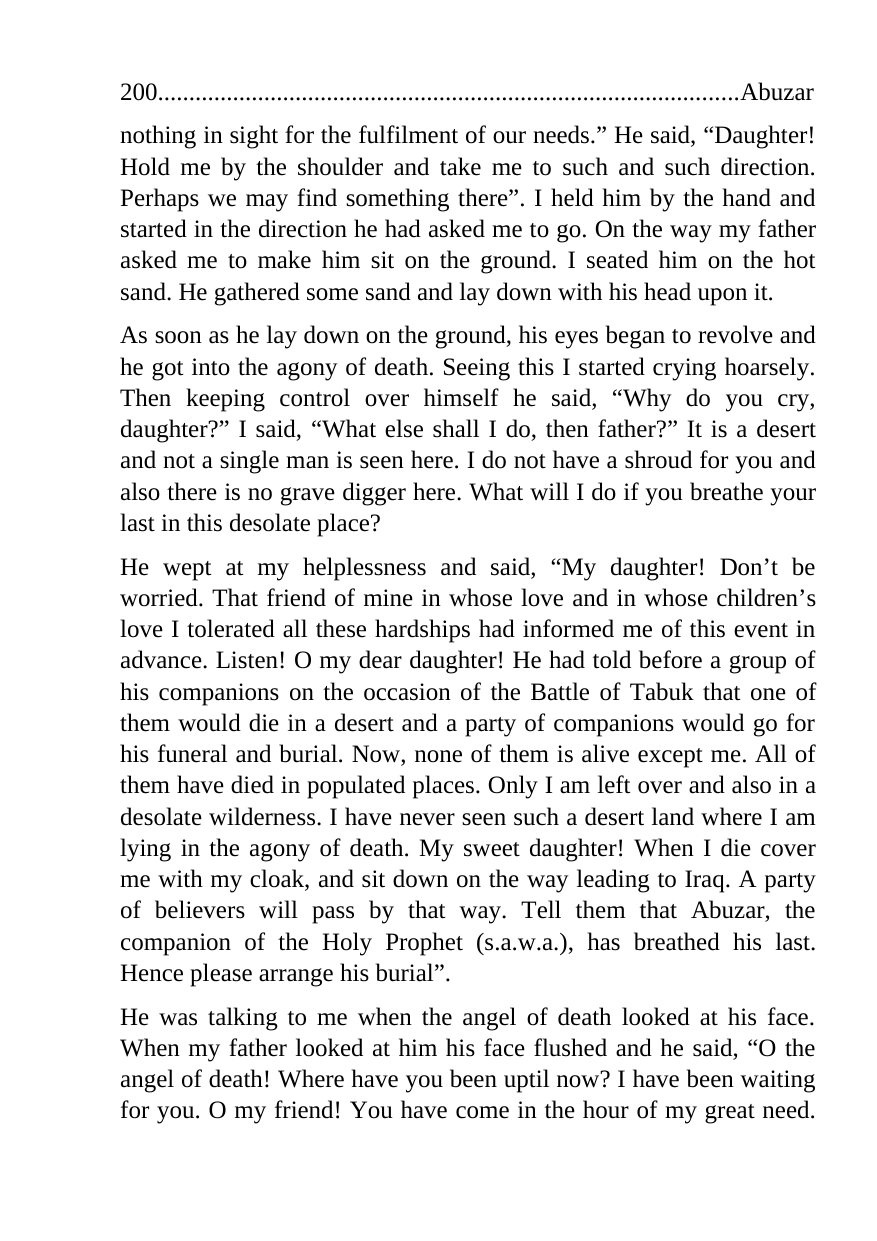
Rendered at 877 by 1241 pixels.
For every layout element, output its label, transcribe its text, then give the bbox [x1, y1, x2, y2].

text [120, 1000, 817, 1125]
text As soon as he lay down on the ground, his eyes began to revolve and he got into the agony of death. Seeing this I started crying hoarsely. Then keeping control over himself he said, “Why do you cry, daughter?” I said, “What else shall I do, then father?” It is a desert and not a single man is seen here. I do not have a shroud for you and also there is no grave digger here. What will I do if you breathe your last in this desolate place? [120, 319, 817, 537]
text He wept at my helplessness and said, “My daughter! Don’t be worried. That friend of mine in whose love and in whose children’s love I tolerated all these hardships had informed me of this event in advance. Listen! O my dear daughter! He had told before a group of his companions on the occasion of the Battle of Tabuk that one of them would die in a desert and a party of companions would go for his funeral and burial. Now, none of them is alive except me. All of them have died in populated places. Only I am left over and also in a desolate wilderness. I have never seen such a desert land where I am lying in the agony of death. My sweet daughter! When I die cover me with my cloak, and sit down on the way leading to Iraq. A party of believers will pass by that way. Tell them that Abuzar, the companion of the Holy Prophet (s.a.w.a.), has breathed his last. Hence please arrange his burial”. [120, 550, 817, 987]
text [120, 119, 817, 306]
